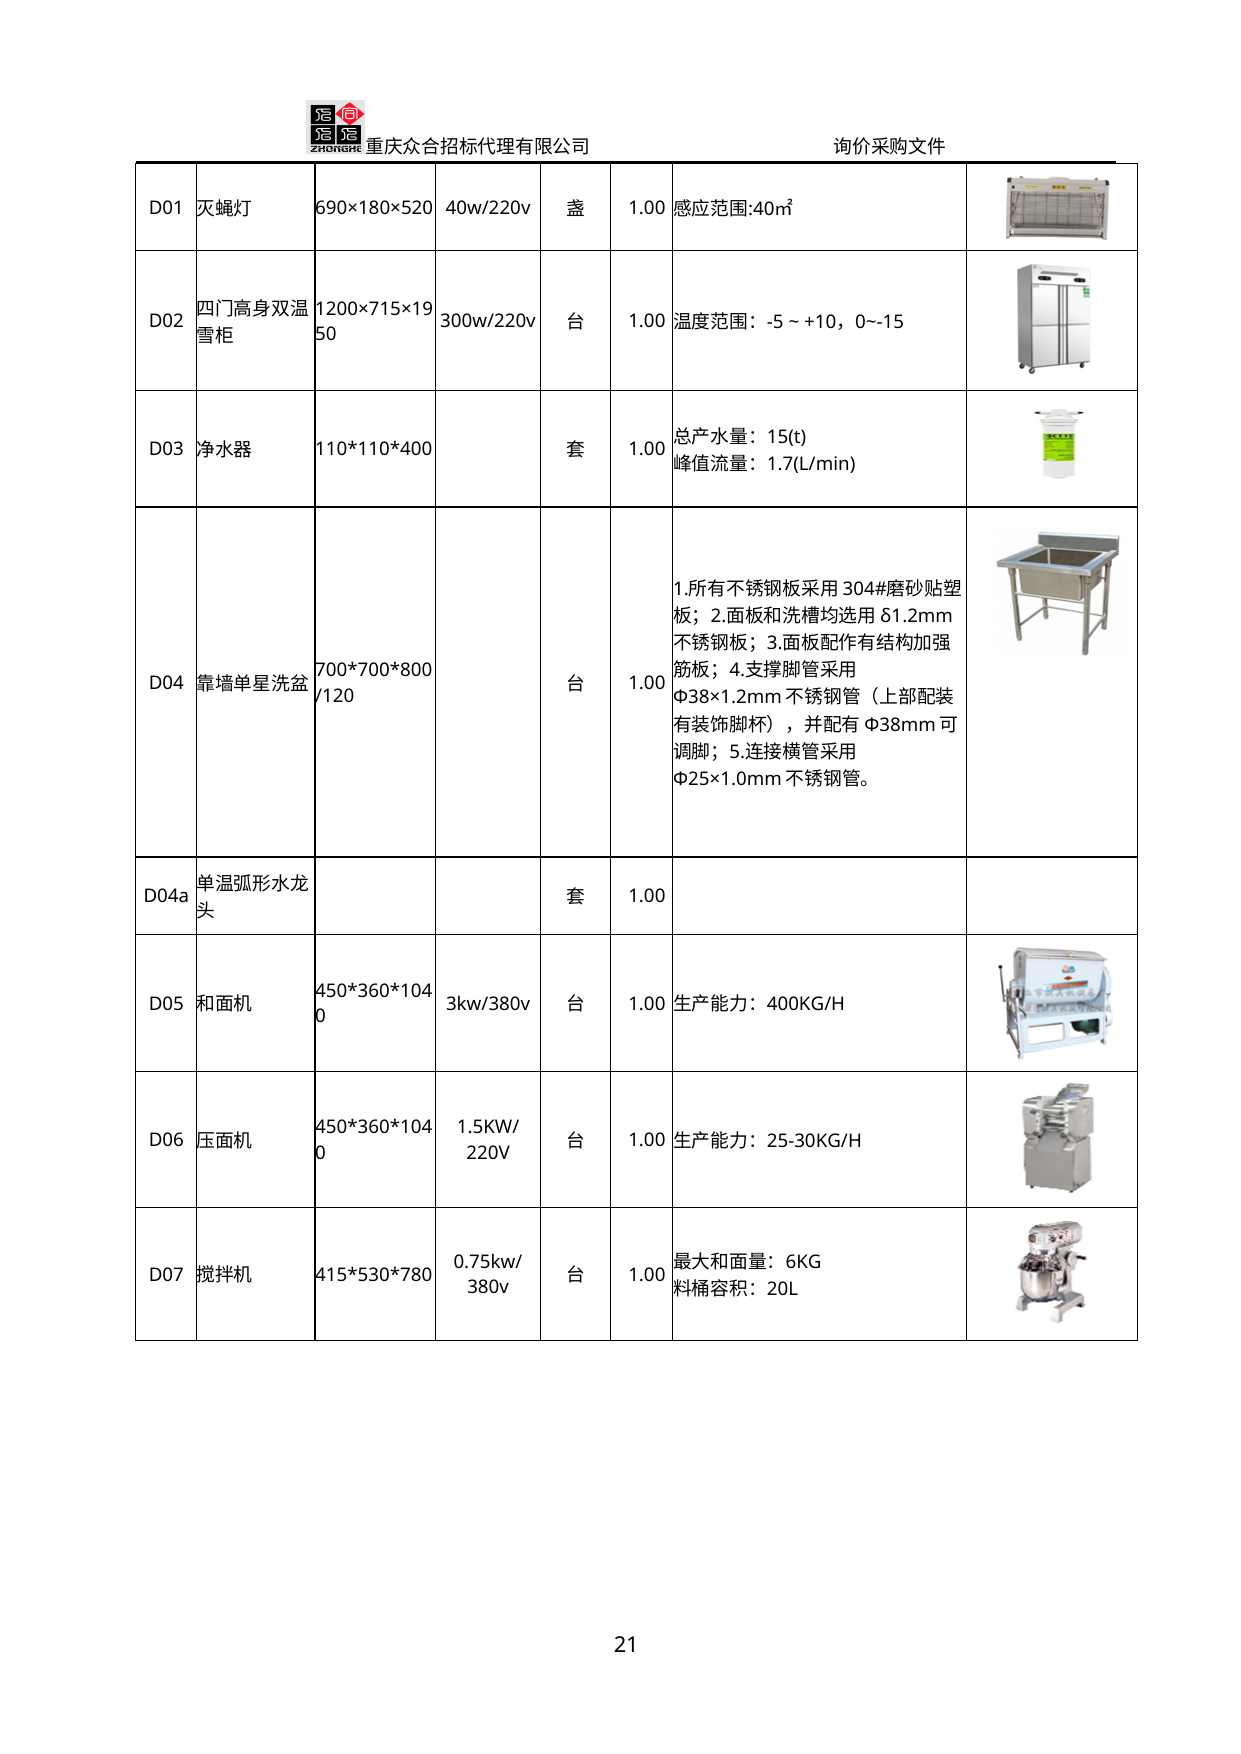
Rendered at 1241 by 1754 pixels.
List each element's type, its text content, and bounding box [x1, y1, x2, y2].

table_cell D03 [136, 391, 196, 506]
table_cell D02 [136, 251, 196, 389]
table_cell [967, 251, 1137, 389]
table_cell 灭蝇灯 [197, 164, 314, 250]
table_cell D01 [136, 164, 196, 250]
table_cell 台 [541, 1072, 610, 1207]
table_cell [436, 391, 540, 506]
table_cell [967, 935, 1137, 1071]
table_cell 生产能力：400KG/H [673, 935, 966, 1071]
table_cell 单温弧形水龙头 [197, 858, 314, 933]
table_cell 台 [541, 935, 610, 1071]
table_cell 110*110*400 [316, 391, 435, 506]
table_cell D06 [136, 1072, 196, 1207]
table_cell 415*530*780 [316, 1208, 435, 1340]
table_cell 套 [541, 391, 610, 506]
table_cell [316, 858, 435, 933]
table_cell 1.所有不锈钢板采用304#磨砂贴塑板；2.面板和洗槽均选用δ1.2mm不锈钢板；3.面板配作有结构加强筋板；4.支撑脚管采用Ф38×1.2mm不锈钢管（上部配装有装饰脚杯），并配有Ф38mm可调脚；5.连接横管采用Ф25×1.0mm不锈钢管。 [673, 508, 966, 856]
table_cell 搅拌机 [197, 1208, 314, 1340]
table_cell 300w/220v [436, 251, 540, 389]
table_cell 温度范围：-5 ~ +10，0~-15 [673, 251, 966, 389]
table_cell [436, 858, 540, 933]
table_cell 40w/220v [436, 164, 540, 250]
table_cell [967, 1208, 1137, 1340]
table_cell [967, 391, 1137, 506]
table_cell 1.00 [611, 1072, 672, 1207]
table_cell 1.5KW/220V [436, 1072, 540, 1207]
table_cell 总产水量：15(t) 峰值流量：1.7(L/min) [673, 391, 966, 506]
table_cell 净水器 [197, 391, 314, 506]
table_cell 盏 [541, 164, 610, 250]
table_cell 最大和面量：6KG 料桶容积：20L [673, 1208, 966, 1340]
table_cell 压面机 [197, 1072, 314, 1207]
table_cell 套 [541, 858, 610, 933]
table_cell 靠墙单星洗盆 [197, 508, 314, 856]
table_cell 0.75kw/380v [436, 1208, 540, 1340]
table_cell [673, 858, 966, 933]
table_cell [967, 164, 1137, 250]
table_cell 1.00 [611, 935, 672, 1071]
table_cell 和面机 [197, 935, 314, 1071]
table_cell [967, 858, 1137, 933]
table_cell 台 [541, 1208, 610, 1340]
picture [305, 100, 366, 154]
table_cell 450*360*1040 [316, 935, 435, 1071]
table_cell [967, 508, 1137, 856]
table_cell 台 [541, 508, 610, 856]
table_cell [436, 508, 540, 856]
table_cell 1.00 [611, 251, 672, 389]
table_cell 3kw/380v [436, 935, 540, 1071]
table_cell D07 [136, 1208, 196, 1340]
table_cell D04a [136, 858, 196, 933]
table_cell 台 [541, 251, 610, 389]
table_cell 生产能力：25-30KG/H [673, 1072, 966, 1207]
table_cell [967, 1072, 1137, 1207]
table_cell 450*360*1040 [316, 1072, 435, 1207]
table_cell 1.00 [611, 1208, 672, 1340]
table_cell 1.00 [611, 391, 672, 506]
table_cell D05 [136, 935, 196, 1071]
table_cell 1200×715×1950 [316, 251, 435, 389]
table_cell 1.00 [611, 508, 672, 856]
table_cell 700*700*800/120 [316, 508, 435, 856]
table_cell 690×180×520 [316, 164, 435, 250]
table_cell 感应范围:40㎡ [673, 164, 966, 250]
table_cell D04 [136, 508, 196, 856]
table_cell 1.00 [611, 858, 672, 933]
table_cell 四门高身双温雪柜 [197, 251, 314, 389]
table_cell 1.00 [611, 164, 672, 250]
